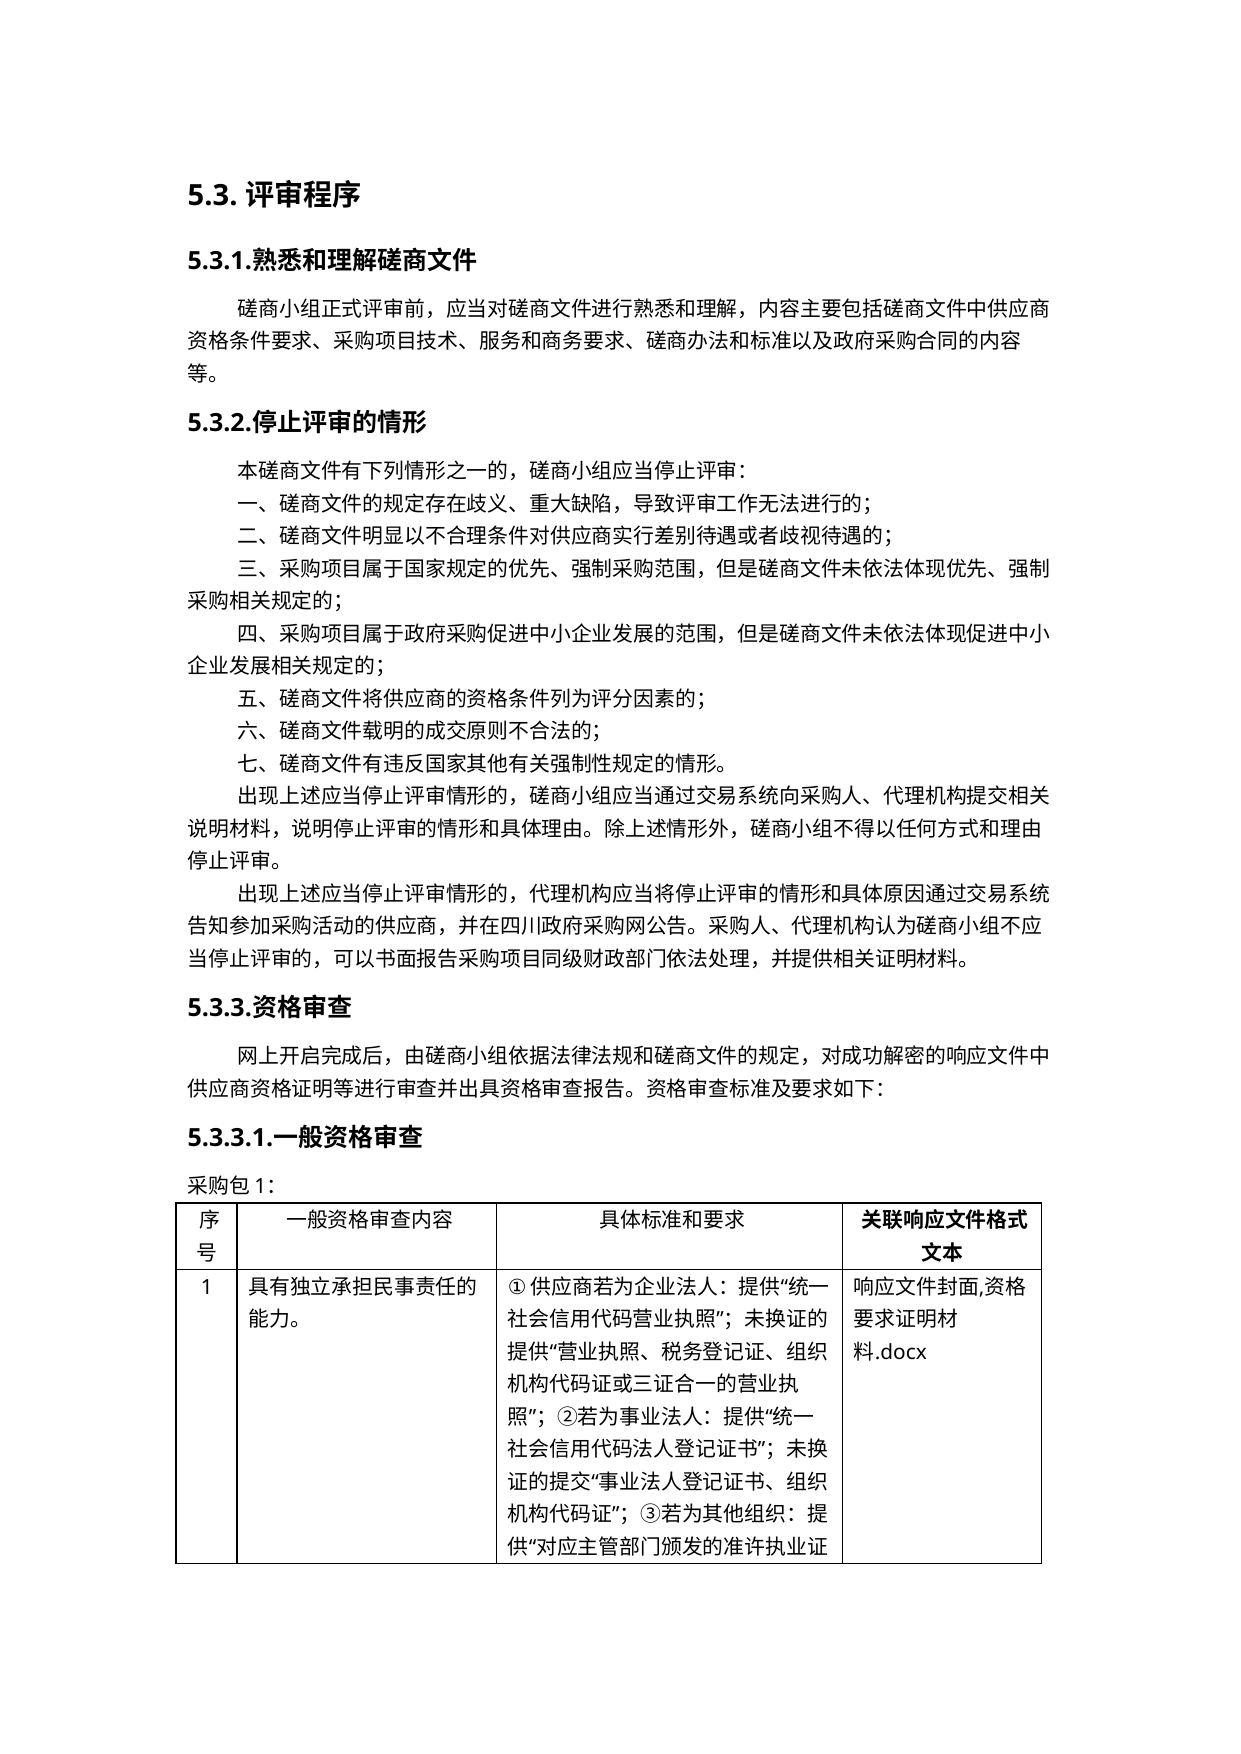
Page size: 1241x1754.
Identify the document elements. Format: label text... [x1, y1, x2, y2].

text 二、磋商文件明显以不合理条件对供应商实行差别待遇或者歧视待遇的； [187, 519, 1053, 552]
text 5.3.3.1.一般资格审查 [187, 1104, 1053, 1169]
table_cell 具有独立承担民事责任的能力。 [238, 1270, 496, 1563]
table_header 一般资格审查内容 [238, 1204, 496, 1268]
text 本磋商文件有下列情形之一的，磋商小组应当停止评审： [187, 454, 1053, 487]
text 四、采购项目属于政府采购促进中小企业发展的范围，但是磋商文件未依法体现促进中小企业发展相关规定的； [187, 617, 1053, 682]
text 5.3.3.资格审查 [187, 974, 1053, 1039]
text 七、磋商文件有违反国家其他有关强制性规定的情形。 [187, 747, 1053, 779]
text 5.3. 评审程序 [187, 162, 1053, 227]
text 一、磋商文件的规定存在歧义、重大缺陷，导致评审工作无法进行的； [187, 487, 1053, 519]
table_header 具体标准和要求 [497, 1204, 842, 1268]
text 5.3.2.停止评审的情形 [187, 389, 1053, 454]
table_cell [497, 1270, 842, 1563]
text 出现上述应当停止评审情形的，代理机构应当将停止评审的情形和具体原因通过交易系统告知参加采购活动的供应商，并在四川政府采购网公告。采购人、代理机构认为磋商小组不应当停止评审的，可以书面报告采购项目同级财政部门依法处理，并提供相关证明材料。 [187, 877, 1053, 974]
text 磋商小组正式评审前，应当对磋商文件进行熟悉和理解，内容主要包括磋商文件中供应商资格条件要求、采购项目技术、服务和商务要求、磋商办法和标准以及政府采购合同的内容等。 [187, 292, 1053, 389]
table_header 关联响应文件格式文本 [843, 1204, 1041, 1268]
text 网上开启完成后，由磋商小组依据法律法规和磋商文件的规定，对成功解密的响应文件中供应商资格证明等进行审查并出具资格审查报告。资格审查标准及要求如下： [187, 1039, 1053, 1104]
text 5.3.1.熟悉和理解磋商文件 [187, 227, 1053, 292]
text 出现上述应当停止评审情形的，磋商小组应当通过交易系统向采购人、代理机构提交相关说明材料，说明停止评审的情形和具体理由。除上述情形外，磋商小组不得以任何方式和理由停止评审。 [187, 779, 1053, 877]
table_header 序号 [177, 1204, 236, 1268]
text 五、磋商文件将供应商的资格条件列为评分因素的； [187, 682, 1053, 714]
text 三、采购项目属于国家规定的优先、强制采购范围，但是磋商文件未依法体现优先、强制采购相关规定的； [187, 552, 1053, 617]
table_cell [843, 1270, 1041, 1563]
table_cell 1 [177, 1270, 236, 1563]
text 采购包1： [187, 1169, 1053, 1202]
text 六、磋商文件载明的成交原则不合法的； [187, 714, 1053, 747]
